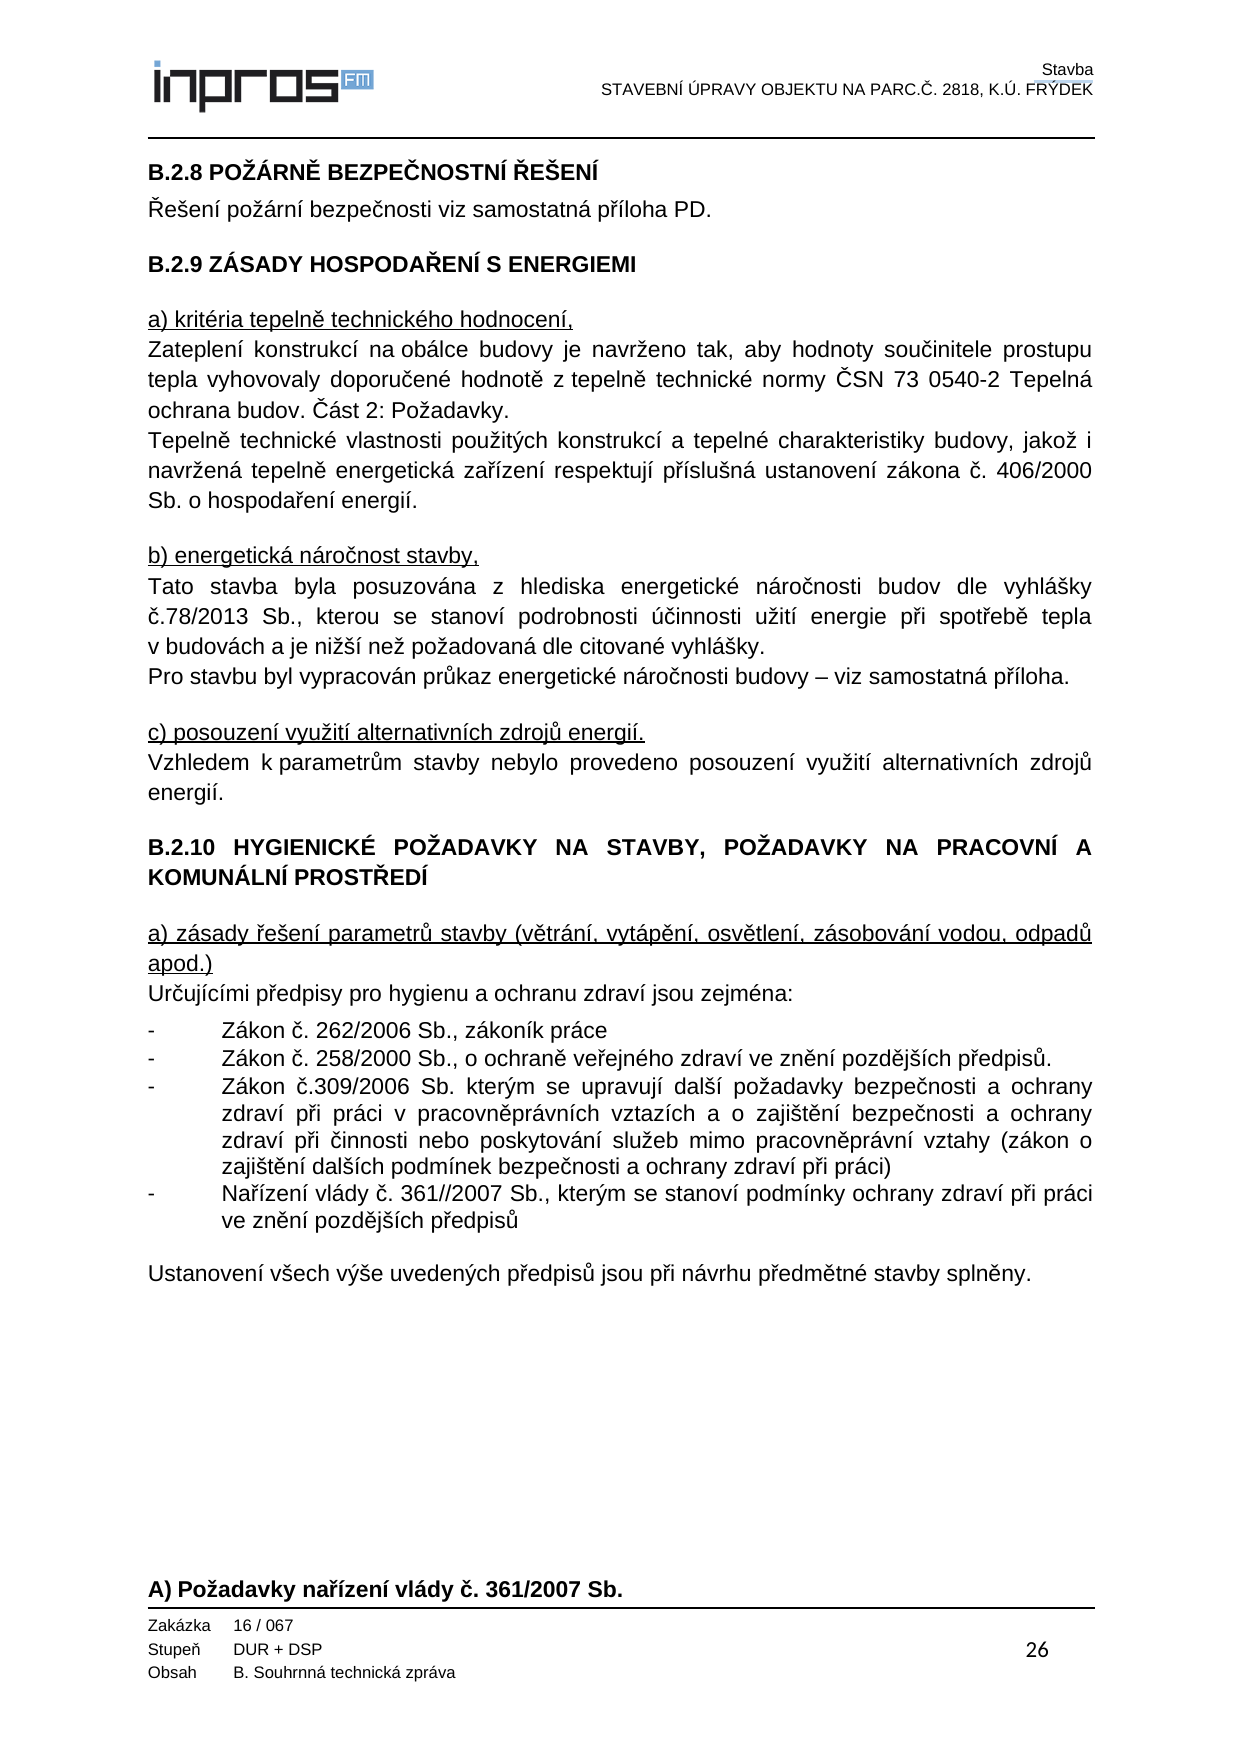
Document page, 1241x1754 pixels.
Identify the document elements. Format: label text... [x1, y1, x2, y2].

subtitle a) zásady řešení parametrů stavby (větrání, vytápění, osvětlení, zásobování vodou, odpadů apod.) [148, 919, 1093, 976]
list Ustanovení všech výše uvedených předpisů jsou při návrhu předmětné stavby splněny. [148, 1260, 1093, 1287]
text Zateplení konstrukcí na obálce budovy je navrženo tak, aby hodnoty součinitele prostupu tepla vyhovovaly doporučené hodnotě z tepelně technické normy ČSN 73 0540-2 Tepelná ochrana budov. Část 2: Požadavky. [148, 336, 1093, 423]
picture [143, 58, 383, 114]
text Tato stavba byla posuzována z hlediska energetické náročnosti budov dle vyhlášky č.78/2013 Sb., kterou se stanoví podrobnosti účinnosti užití energie při spotřebě tepla v budovách a je nižší než požadovaná dle citované vyhlášky. [148, 573, 1093, 659]
subtitle B.2.10 Hygienické požadavky na stavby, požadavky na pracovní a komunální prostředí [148, 834, 1093, 891]
text Řešení požární bezpečnosti viz samostatná příloha PD. [148, 196, 1093, 222]
subtitle B.2.8 Požárně bezpečnostní řešení [148, 159, 1093, 185]
list Zákon č.309/2006 Sb. kterým se upravují další požadavky bezpečnosti a ochrany zdraví při práci v pracovněprávních vztazích a o zajištění bezpečnosti a ochrany zdraví při činnosti nebo poskytování služeb mimo pracovněprávní vztahy (zákon o zajištění dalších podmínek bezpečnosti a ochrany zdraví při práci) [148, 1072, 1093, 1179]
text Tepelně technické vlastnosti použitých konstrukcí a tepelné charakteristiky budovy, jakož i navržená tepelně energetická zařízení respektují příslušná ustanovení zákona č. 406/2000 Sb. o hospodaření energií. [148, 427, 1093, 513]
subtitle B.2.9 Zásady hospodaření s energiemi [148, 251, 1093, 277]
subtitle b) energetická náročnost stavby, [148, 542, 1093, 569]
list Nařízení vlády č. 361//2007 Sb., kterým se stanoví podmínky ochrany zdraví při práci ve znění pozdějších předpisů [148, 1179, 1093, 1234]
list Zákon č. 262/2006 Sb., zákoník práce [148, 1016, 1093, 1044]
subtitle c) posouzení využití alternativních zdrojů energií. [148, 718, 1093, 745]
text Pro stavbu byl vypracován průkaz energetické náročnosti budovy – viz samostatná příloha. [148, 663, 1093, 689]
subtitle a) kritéria tepelně technického hodnocení, [148, 306, 1093, 332]
list Požadavky nařízení vlády č. 361/2007 Sb. [148, 1576, 1093, 1603]
list Zákon č. 258/2000 Sb., o ochraně veřejného zdraví ve znění pozdějších předpisů. [148, 1044, 1093, 1072]
text Určujícími předpisy pro hygienu a ochranu zdraví jsou zejména: [148, 980, 1093, 1006]
text Vzhledem k parametrům stavby nebylo provedeno posouzení využití alternativních zdrojů energií. [148, 749, 1093, 805]
